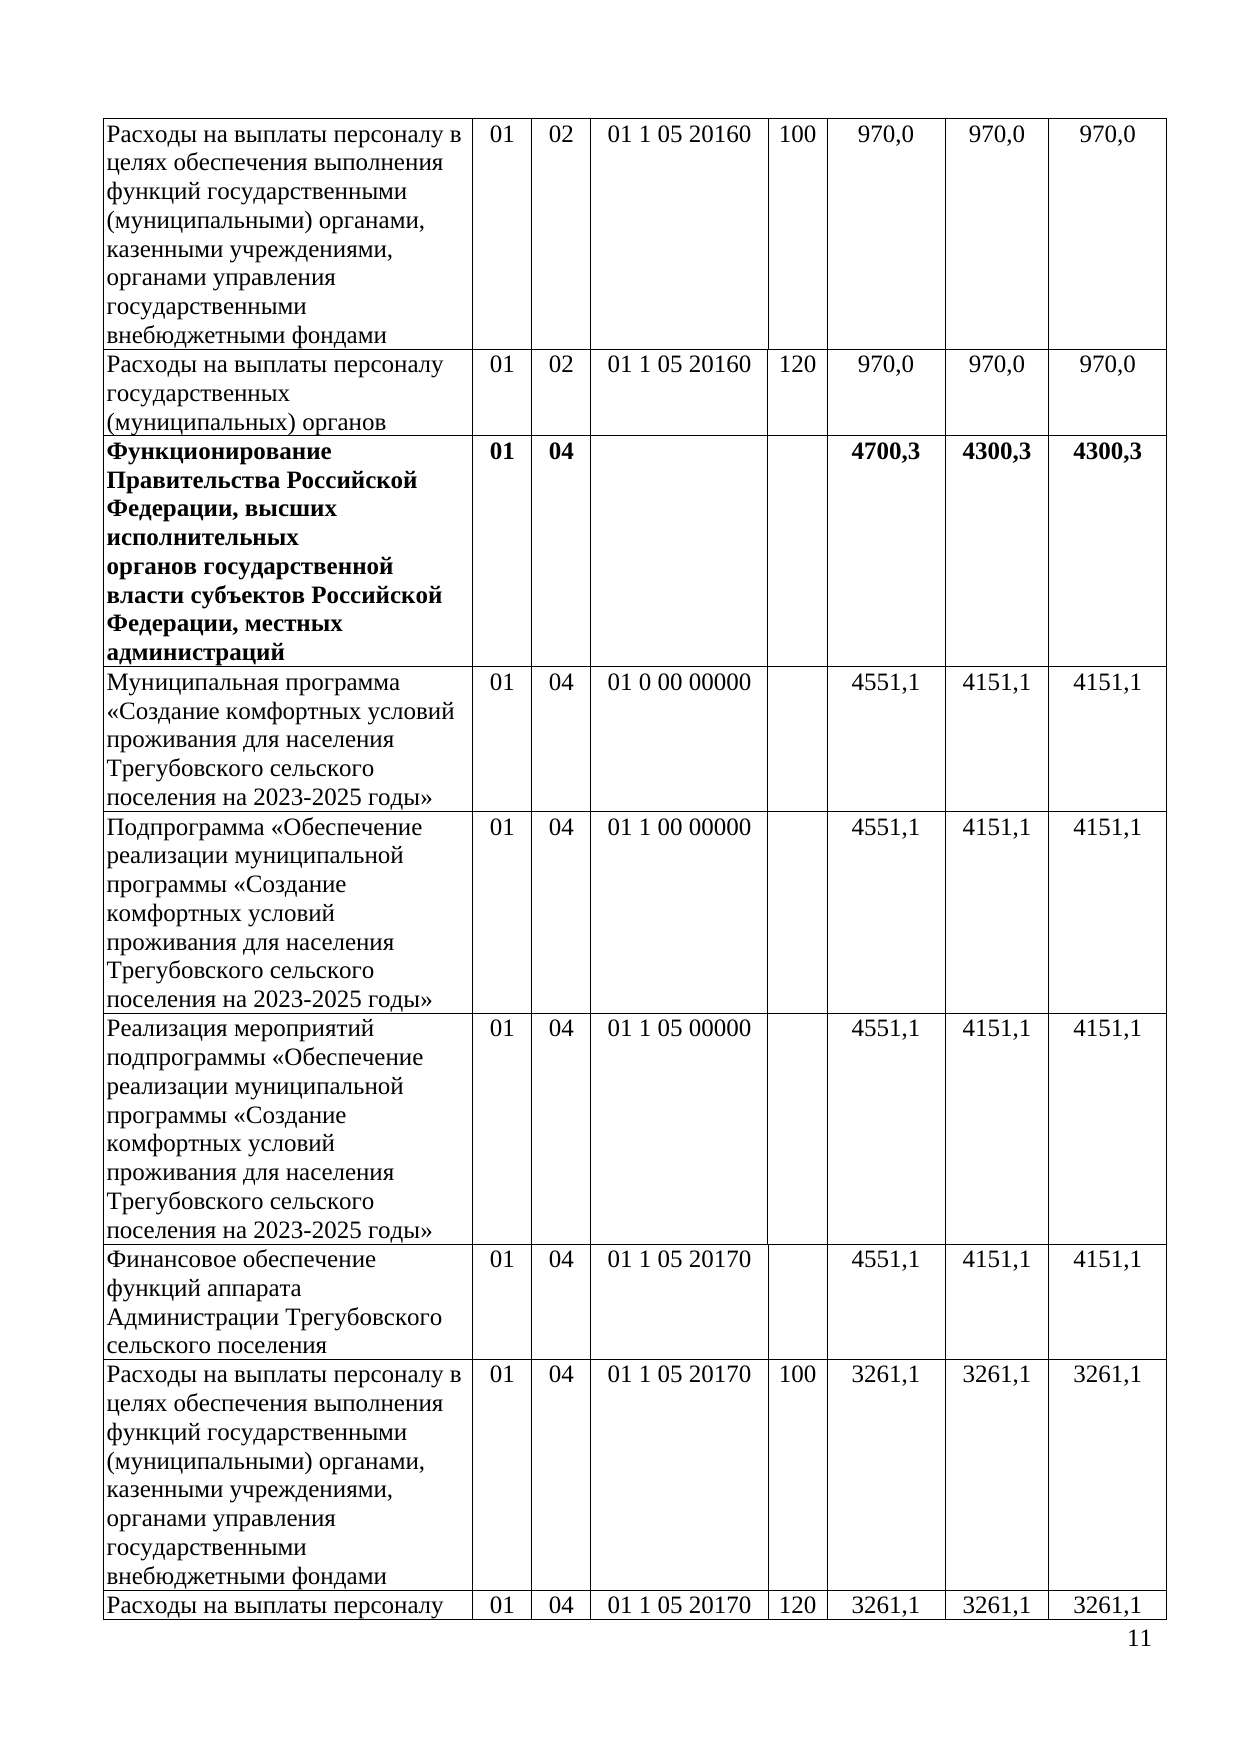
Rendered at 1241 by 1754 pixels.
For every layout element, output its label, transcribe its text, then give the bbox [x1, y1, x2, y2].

table_cell 3261,1 [828, 1360, 945, 1589]
table_cell Финансовое обеспечение функций аппарата Администрации Трегубовского сельского поселения [104, 1245, 472, 1359]
table_cell [768, 667, 827, 811]
table_cell [768, 812, 827, 1013]
table_cell 4151,1 [946, 1245, 1048, 1359]
table_cell 02 [532, 350, 590, 435]
table_cell 120 [768, 350, 827, 435]
table_cell 4151,1 [1049, 812, 1166, 1013]
table_cell 01 1 05 20170 [591, 1245, 768, 1359]
table_cell Расходы на выплаты персоналу государственных (муниципальных) органов [104, 350, 472, 435]
table_cell 01 1 05 20160 [591, 119, 768, 349]
table_cell 02 [532, 119, 590, 349]
table_cell 4151,1 [1049, 667, 1166, 811]
table_cell 01 [473, 812, 531, 1013]
table_cell Реализация мероприятий подпрограммы «Обеспечение реализации муниципальной программы «Создание комфортных условий проживания для населения Трегубовского сельского поселения на 2023-2025 годы» [104, 1014, 472, 1243]
table_cell 4700,3 [828, 436, 945, 666]
table_cell 01 [473, 1245, 531, 1359]
table_cell 3261,1 [1049, 1591, 1166, 1619]
table_cell [768, 1014, 827, 1243]
table_cell 970,0 [828, 350, 945, 435]
table_cell Расходы на выплаты персоналу в целях обеспечения выполнения функций государственными (муниципальными) органами, казенными учреждениями, органами управления государственными внебюджетными фондами [104, 1360, 472, 1589]
table_cell Подпрограмма «Обеспечение реализации муниципальной программы «Создание комфортных условий проживания для населения Трегубовского сельского поселения на 2023-2025 годы» [104, 812, 472, 1013]
table_cell 4300,3 [1049, 436, 1166, 666]
table_cell 100 [769, 119, 827, 349]
table_cell 970,0 [1049, 119, 1166, 349]
table_cell 01 1 00 00000 [591, 812, 767, 1013]
table_cell 3261,1 [946, 1591, 1048, 1619]
table_cell 120 [769, 1591, 827, 1619]
table_cell 01 [473, 1360, 531, 1589]
table_cell 04 [532, 812, 590, 1013]
table_cell Расходы на выплаты персоналу в целях обеспечения выполнения функций государственными (муниципальными) органами, казенными учреждениями, органами управления государственными внебюджетными фондами [104, 119, 472, 349]
table_cell 4551,1 [828, 667, 945, 811]
table_cell 01 [473, 119, 531, 349]
table_cell 04 [532, 436, 590, 666]
table_cell 01 0 00 00000 [591, 667, 767, 811]
table_cell 3261,1 [828, 1591, 945, 1619]
table_cell 01 [473, 350, 531, 435]
table_cell 01 [473, 667, 531, 811]
table_cell 01 [473, 436, 531, 666]
table_cell 04 [532, 667, 590, 811]
table_cell 01 [473, 1014, 531, 1243]
table_cell 100 [769, 1360, 827, 1589]
table_cell 4551,1 [828, 1245, 945, 1359]
table_cell 4551,1 [828, 1014, 945, 1243]
table_cell 970,0 [946, 350, 1048, 435]
table_cell 3261,1 [946, 1360, 1048, 1589]
table_cell 4151,1 [946, 667, 1048, 811]
table_cell Муниципальная программа «Создание комфортных условий проживания для населения Трегубовского сельского поселения на 2023-2025 годы» [104, 667, 472, 811]
table_cell 4551,1 [828, 812, 945, 1013]
table_cell 01 1 05 00000 [591, 1014, 767, 1243]
table_cell 4151,1 [946, 812, 1048, 1013]
table_cell 3261,1 [1049, 1360, 1166, 1589]
table_cell 04 [532, 1360, 590, 1589]
table_cell 01 [473, 1591, 531, 1619]
table_cell 01 1 05 20160 [591, 350, 767, 435]
table_cell 04 [532, 1245, 590, 1359]
table_cell 970,0 [1049, 350, 1166, 435]
table_cell 4151,1 [1049, 1014, 1166, 1243]
table_cell 4151,1 [1049, 1245, 1166, 1359]
table_cell [768, 436, 827, 666]
table_cell 4151,1 [946, 1014, 1048, 1243]
table_cell 970,0 [828, 119, 945, 349]
table_cell Функционирование Правительства Российской Федерации, высших исполнительных органов государственной власти субъектов Российской Федерации, местных администраций [104, 436, 472, 666]
table_cell 01 1 05 20170 [591, 1360, 768, 1589]
table_cell [591, 436, 767, 666]
table_cell 01 1 05 20170 [591, 1591, 768, 1619]
table_cell [769, 1245, 827, 1359]
table_cell 970,0 [946, 119, 1048, 349]
table_cell 4300,3 [946, 436, 1048, 666]
table_cell 04 [532, 1591, 590, 1619]
table_cell 04 [532, 1014, 590, 1243]
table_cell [104, 1591, 472, 1619]
